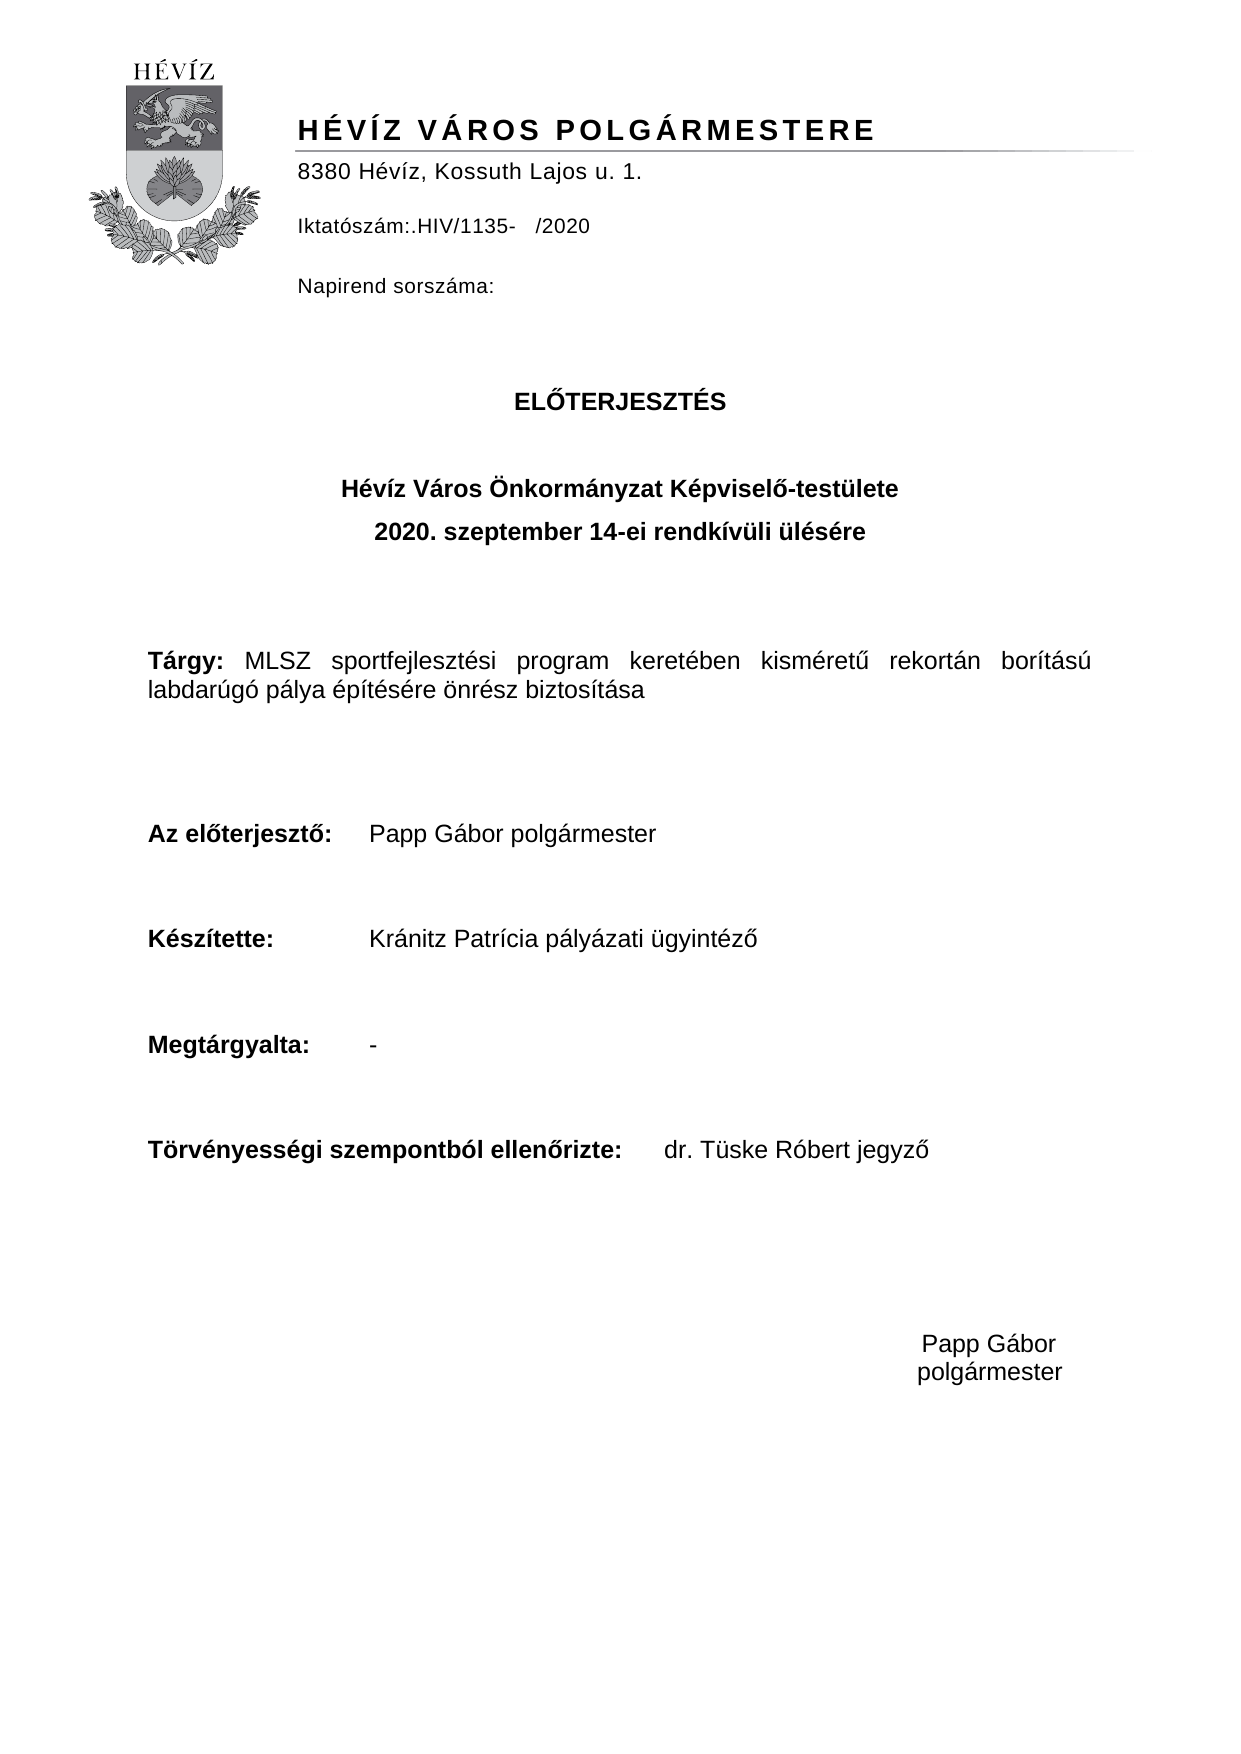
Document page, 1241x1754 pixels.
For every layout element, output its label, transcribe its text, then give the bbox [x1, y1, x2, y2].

text ELŐTERJESZTÉS [148, 255, 297, 284]
text polgármester [502, 1357, 1093, 1386]
text 2020. szeptember 14-ei rendkívüli ülésére [148, 517, 1093, 546]
text ELŐTERJESZTÉS [148, 387, 1093, 416]
text Papp Gábor [871, 1329, 1093, 1357]
text Készítette: Kránitz Patrícia pályázati ügyintéző [148, 924, 1093, 953]
text Hévíz Város Önkormányzat Képviselő-testülete [148, 474, 1093, 502]
text Tárgy: MLSZ sportfejlesztési program keretében kisméretű rekortán borítású labdarúgó pálya építésére önrész biztosítása [148, 646, 1093, 704]
text Megtárgyalta: - [148, 1030, 1093, 1059]
text Az előterjesztő: Papp Gábor polgármester [148, 819, 1093, 847]
text Törvényességi szempontból ellenőrizte: dr. Tüske Róbert jegyző [148, 1136, 1093, 1164]
